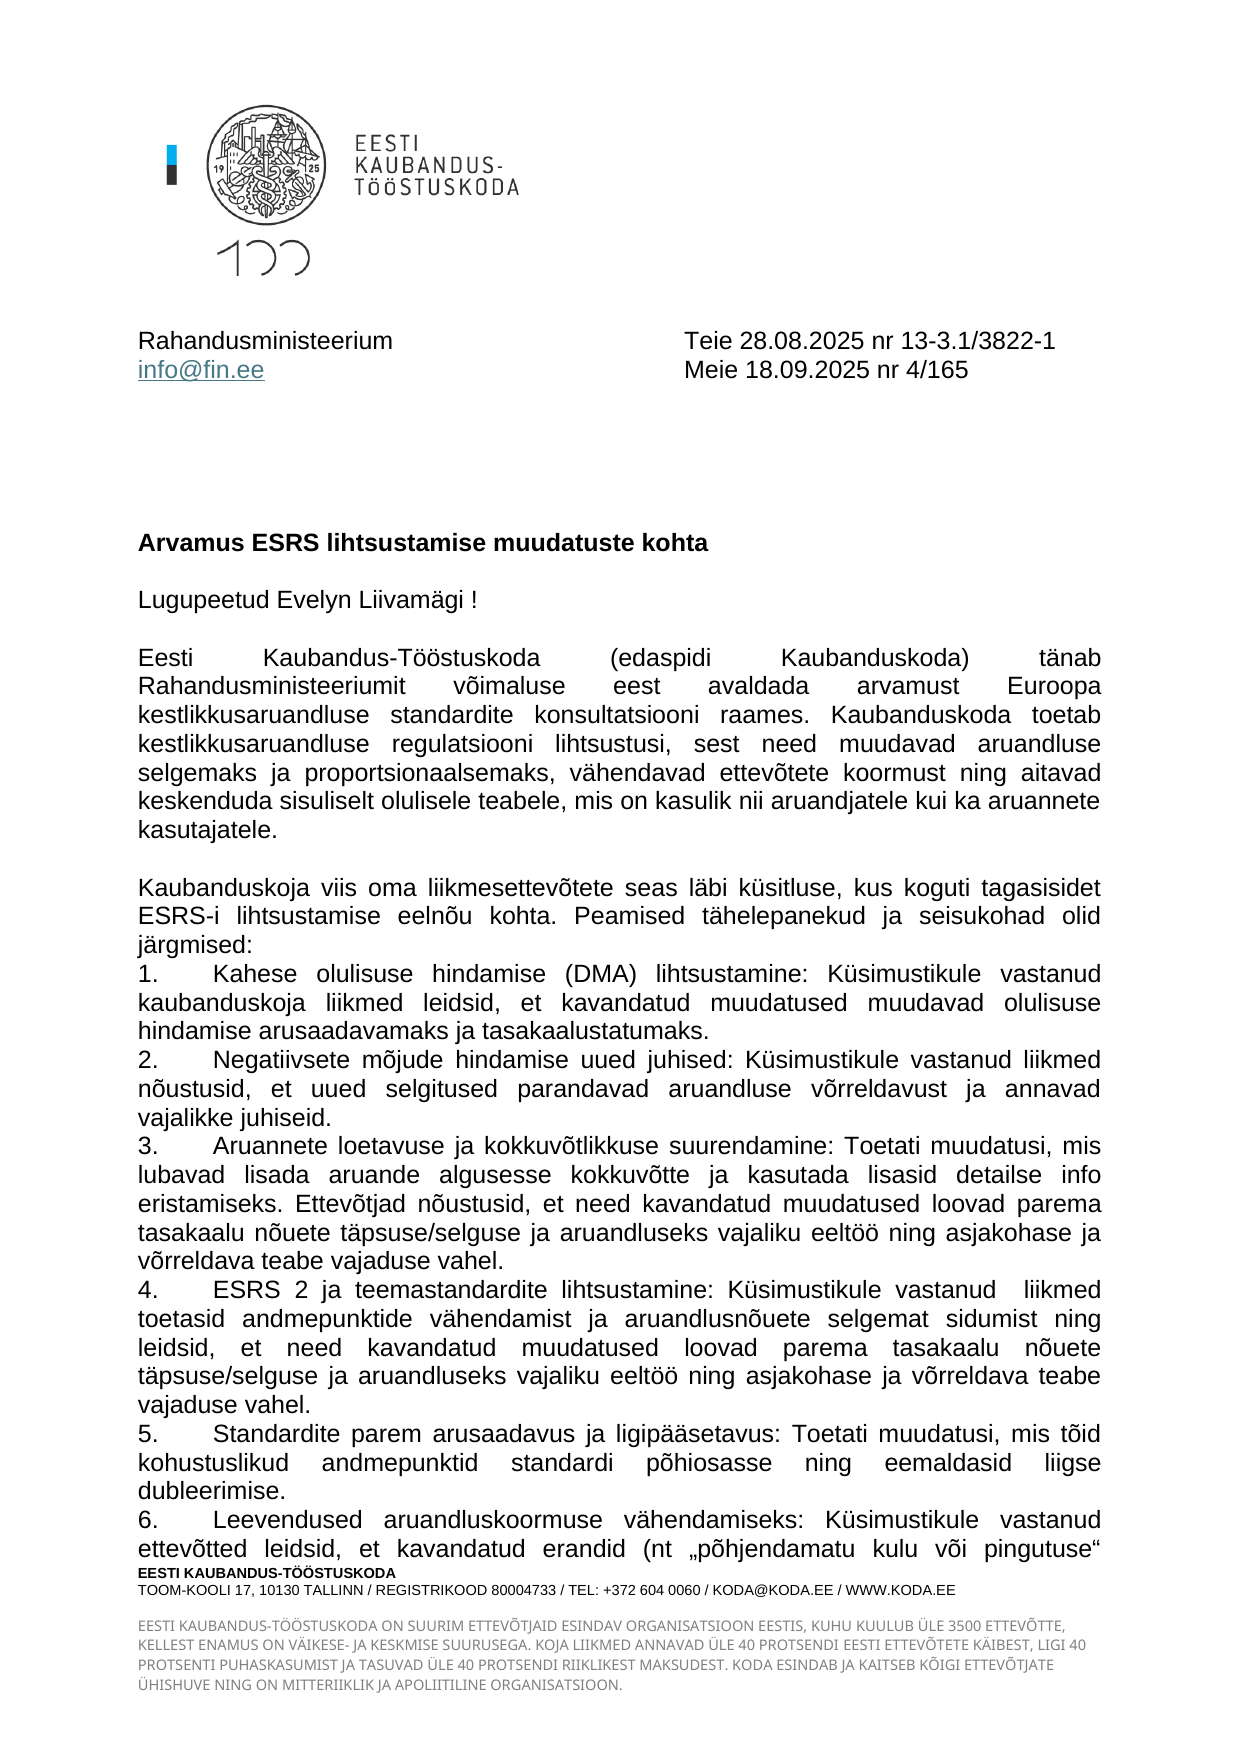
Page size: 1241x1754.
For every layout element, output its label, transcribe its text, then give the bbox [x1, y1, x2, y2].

text 2. Negatiivsete mõjude hindamise uued juhised: Küsimustikule vastanud liikmed nõustusid, et uued selgitused parandavad aruandluse võrreldavust ja annavad vajalikke juhiseid. [138, 1045, 1103, 1131]
text Rahandusministeerium Teie 28.08.2025 nr 13-3.1/3822-1 [138, 326, 1103, 355]
text Eesti Kaubandus-Tööstuskoda (edaspidi Kaubanduskoda) tänab Rahandusministeeriumit võimaluse eest avaldada arvamust Euroopa kestlikkusaruandluse standardite konsultatsiooni raames. Kaubanduskoda toetab kestlikkusaruandluse regulatsiooni lihtsustusi, sest need muudavad aruandluse selgemaks ja proportsionaalsemaks, vähendavad ettevõtete koormust ning aitavad keskenduda sisuliselt olulisele teabele, mis on kasulik nii aruandjatele kui ka aruannete kasutajatele. [138, 643, 1103, 844]
text Lugupeetud Evelyn Liivamägi ! [138, 585, 1103, 614]
text info@fin.ee Meie 18.09.2025 nr 4/165 [138, 355, 1103, 384]
picture [137, 82, 543, 298]
text 1. Kahese olulisuse hindamise (DMA) lihtsustamine: Küsimustikule vastanud kaubanduskoja liikmed leidsid, et kavandatud muudatused muudavad olulisuse hindamise arusaadavamaks ja tasakaalustatumaks. [138, 959, 1103, 1045]
text 3. Aruannete loetavuse ja kokkuvõtlikkuse suurendamine: Toetati muudatusi, mis lubavad lisada aruande algusesse kokkuvõtte ja kasutada lisasid detailse info eristamiseks. Ettevõtjad nõustusid, et need kavandatud muudatused loovad parema tasakaalu nõuete täpsuse/selguse ja aruandluseks vajaliku eeltöö ning asjakohase ja võrreldava teabe vajaduse vahel. [138, 1131, 1103, 1275]
text Arvamus ESRS lihtsustamise muudatuste kohta [138, 528, 1103, 556]
text 5. Standardite parem arusaadavus ja ligipääsetavus: Toetati muudatusi, mis tõid kohustuslikud andmepunktid standardi põhiosasse ning eemaldasid liigse dubleerimise. [138, 1419, 1103, 1505]
text 4. ESRS 2 ja teemastandardite lihtsustamine: Küsimustikule vastanud liikmed toetasid andmepunktide vähendamist ja aruandlusnõuete selgemat sidumist ning leidsid, et need kavandatud muudatused loovad parema tasakaalu nõuete täpsuse/selguse ja aruandluseks vajaliku eeltöö ning asjakohase ja võrreldava teabe vajaduse vahel. [138, 1275, 1103, 1419]
text Kaubanduskoja viis oma liikmesettevõtete seas läbi küsitluse, kus koguti tagasisidet ESRS-i lihtsustamise eelnõu kohta. Peamised tähelepanekud ja seisukohad olid järgmised: [138, 873, 1103, 959]
